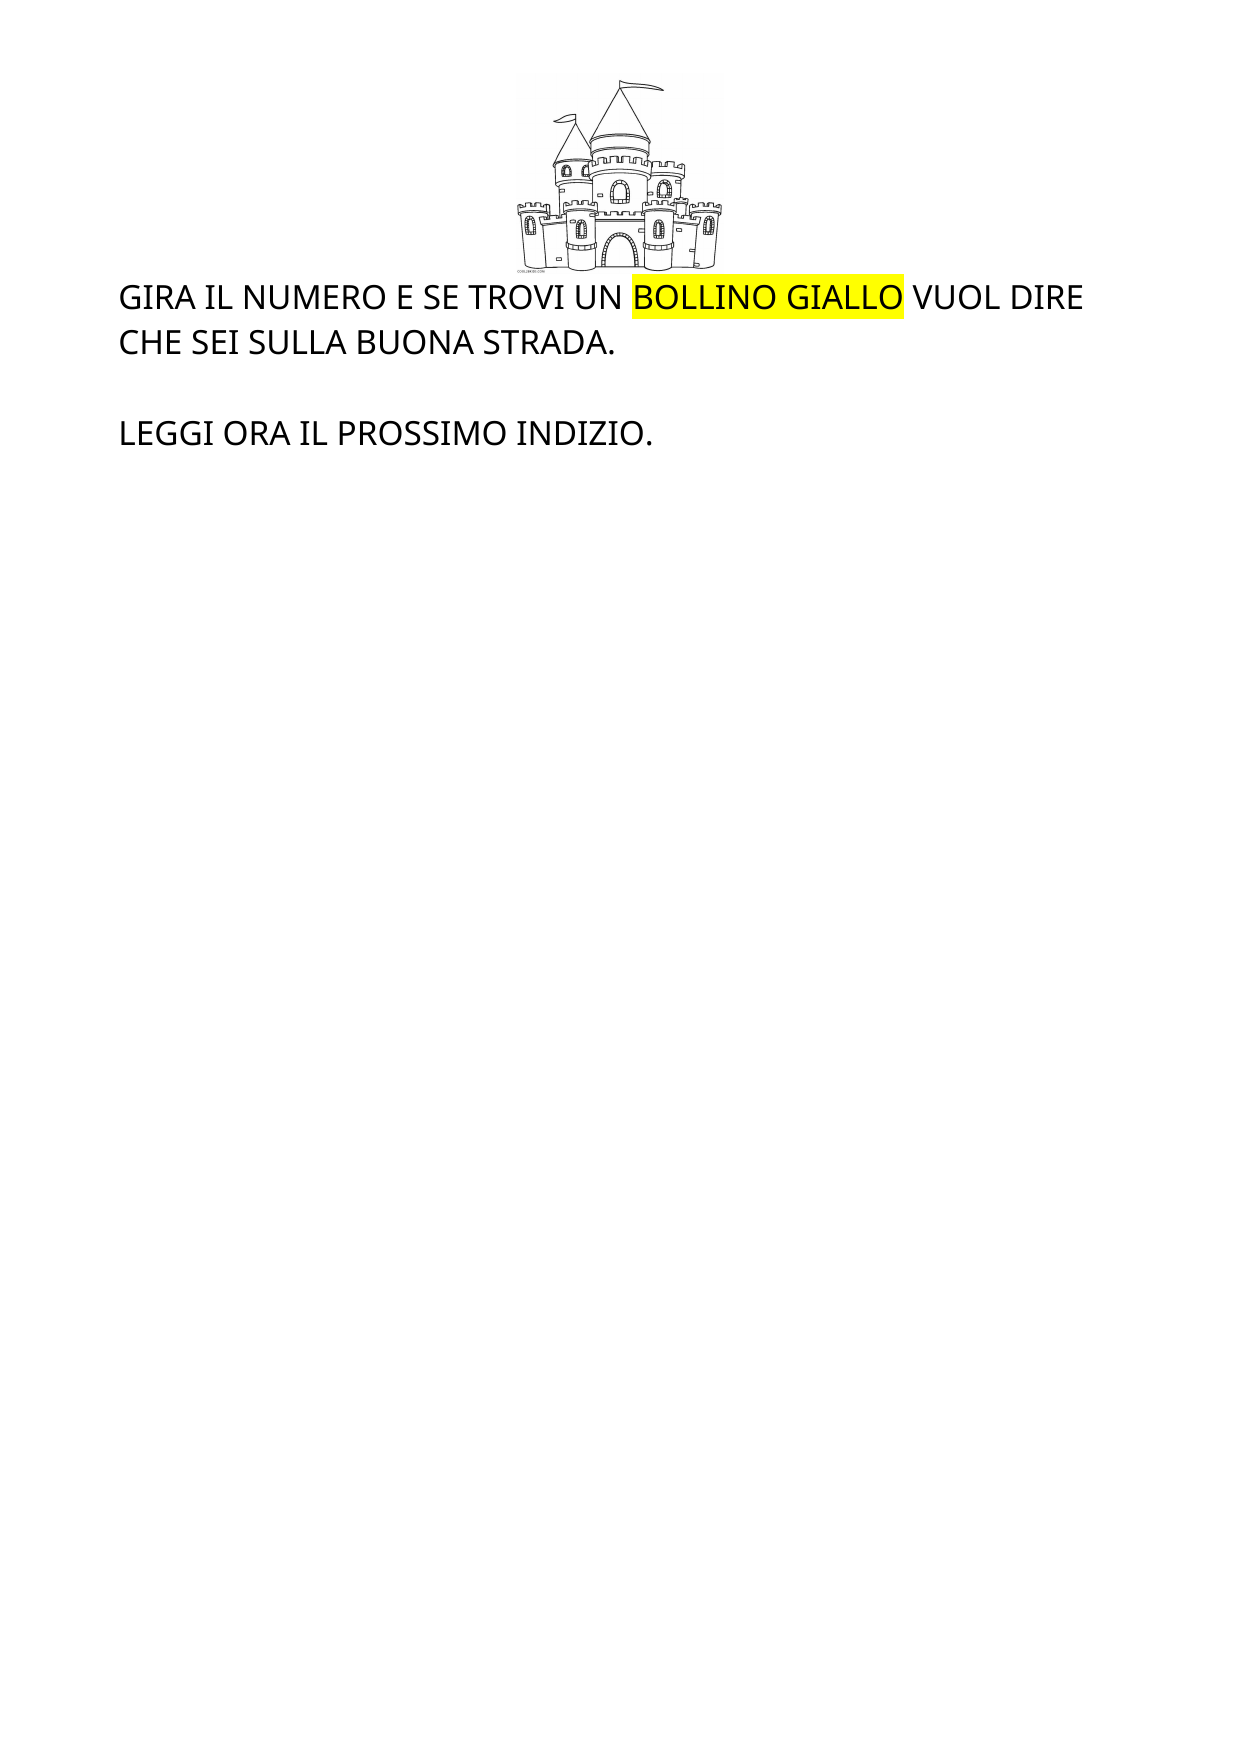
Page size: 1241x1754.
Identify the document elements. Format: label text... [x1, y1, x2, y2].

text GIRA IL NUMERO E SE TROVI UN BOLLINO GIALLO VUOL DIRE CHE SEI SULLA BUONA STRADA. [118, 274, 1122, 364]
text LEGGI ORA IL PROSSIMO INDIZIO. [118, 410, 1122, 455]
picture [516, 73, 725, 274]
